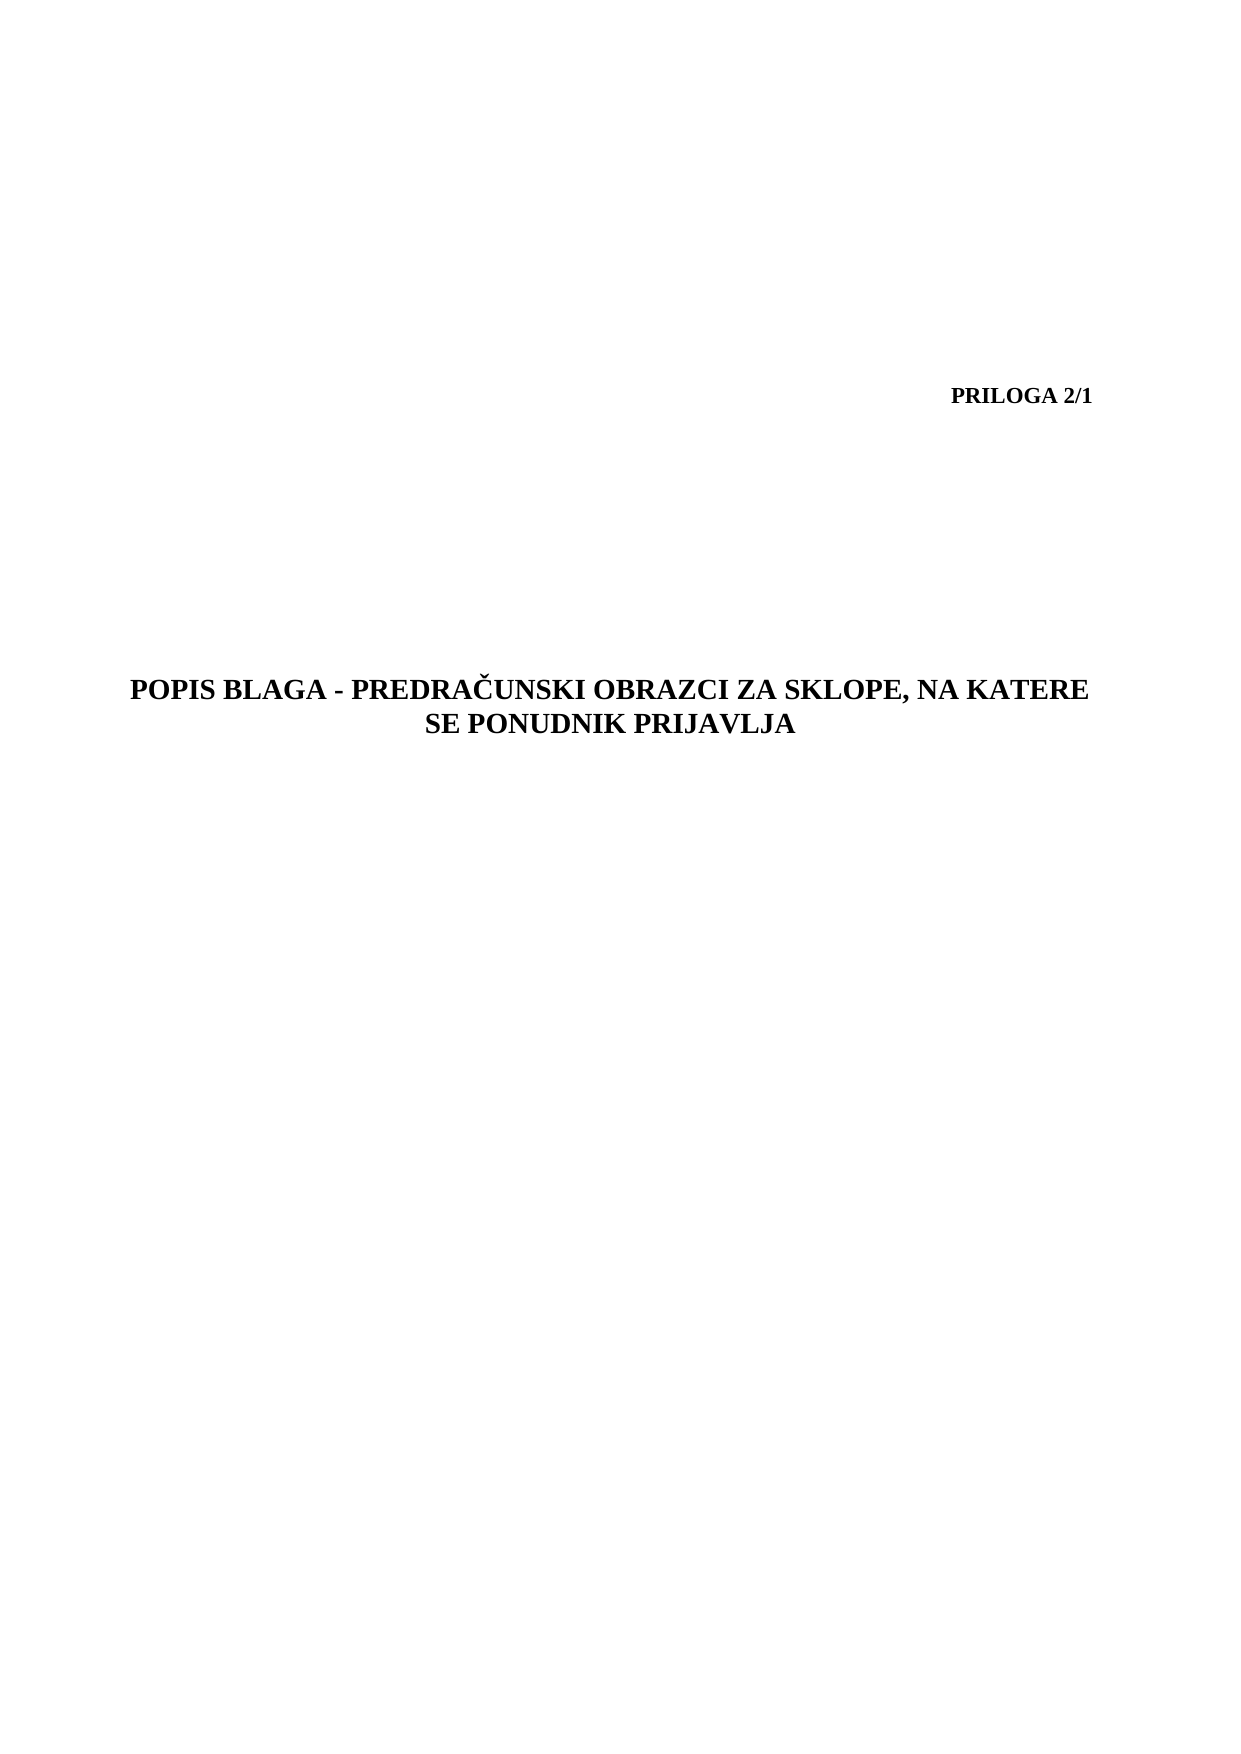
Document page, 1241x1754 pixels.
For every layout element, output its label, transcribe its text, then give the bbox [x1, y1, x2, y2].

text PRILOGA 2/1 [15, 382, 1093, 409]
text POPIS BLAGA - PREDRAČUNSKI OBRAZCI ZA SKLOPE, NA KATERE SE PONUDNIK PRIJAVLJA [127, 672, 1093, 739]
